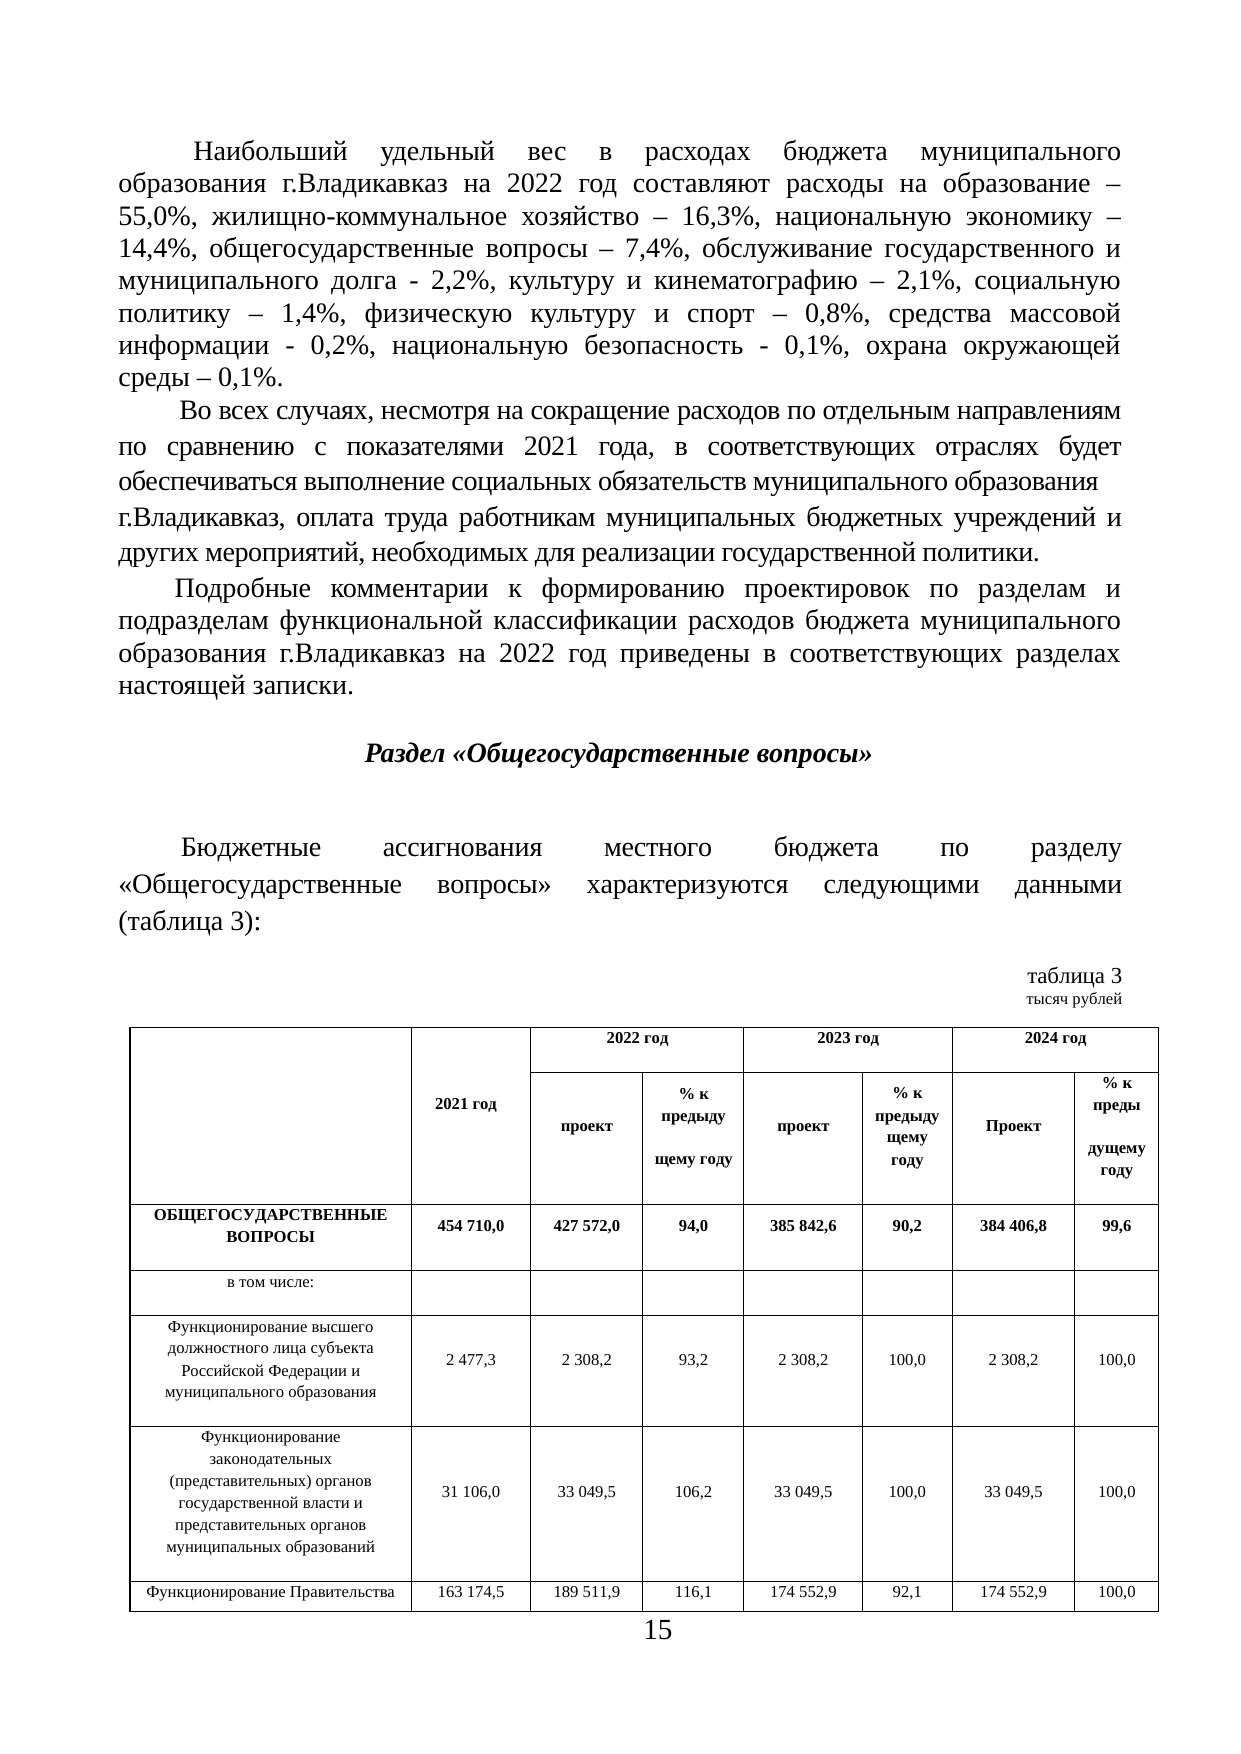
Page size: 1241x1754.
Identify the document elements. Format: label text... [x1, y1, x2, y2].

table_cell [1075, 1271, 1158, 1315]
table_header [131, 1028, 411, 1203]
table_header 2022 год [531, 1028, 743, 1072]
table_cell 100,0 [863, 1427, 952, 1581]
table_cell % к предыдущему году [863, 1073, 952, 1203]
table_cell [131, 1582, 411, 1611]
table_cell 92,1 [863, 1582, 952, 1611]
text Бюджетные ассигнования местного бюджета по разделу «Общегосударственные вопросы» характеризуются следующими данными (таблица 3): [118, 830, 1122, 937]
table_cell 33 049,5 [744, 1427, 862, 1581]
text Подробные комментарии к формированию проектировок по разделам и подразделам функциональной классификации расходов бюджета муниципального образования г.Владикавказ на 2022 год приведены в соответствующих разделах настоящей записки. [118, 571, 1122, 701]
table_cell 385 842,6 [744, 1205, 862, 1270]
table_cell Проект [953, 1073, 1074, 1203]
table_cell 116,1 [643, 1582, 743, 1611]
table_cell проект [744, 1073, 862, 1203]
table_cell 31 106,0 [412, 1427, 530, 1581]
table_cell 2 308,2 [953, 1316, 1074, 1426]
table_cell % к предыду щему году [643, 1073, 743, 1203]
table_cell ОБЩЕГОСУДАРСТВЕННЫЕ ВОПРОСЫ [131, 1205, 411, 1270]
table_header 2023 год [744, 1028, 952, 1072]
table_cell 454 710,0 [412, 1205, 530, 1270]
table_cell проект [531, 1073, 642, 1203]
table_cell 100,0 [1075, 1316, 1158, 1426]
table_cell 2 477,3 [412, 1316, 530, 1426]
text Во всех случаях, несмотря на сокращение расходов по отдельным направлениям по сравнению с показателями 2021 года, в соответствующих отраслях будет обеспечиваться выполнение социальных обязательств муниципального образования [118, 393, 1122, 497]
table_cell 94,0 [643, 1205, 743, 1270]
table_cell 174 552,9 [953, 1582, 1074, 1611]
table_header 2024 год [953, 1028, 1158, 1072]
table_cell [412, 1271, 530, 1315]
table_cell Функционирование законодательных (представительных) органов государственной власти и представительных органов муниципальных образований [131, 1427, 411, 1581]
table_cell [531, 1271, 642, 1315]
text г.Владикавказ, оплата труда работникам муниципальных бюджетных учреждений и других мероприятий, необходимых для реализации государственной политики. [118, 500, 1122, 568]
table_cell 100,0 [1075, 1427, 1158, 1581]
table_cell 2 308,2 [744, 1316, 862, 1426]
table_cell 427 572,0 [531, 1205, 642, 1270]
table_cell 33 049,5 [531, 1427, 642, 1581]
table_cell % к преды дущему году [1075, 1073, 1158, 1203]
table_cell 174 552,9 [744, 1582, 862, 1611]
table_cell 93,2 [643, 1316, 743, 1426]
table_cell 90,2 [863, 1205, 952, 1270]
table_cell 106,2 [643, 1427, 743, 1581]
text Наибольший удельный вес в расходах бюджета муниципального образования г.Владикавказ на 2022 год составляют расходы на образование – 55,0%, жилищно-коммунальное хозяйство – 16,3%, национальную экономику – 14,4%, общегосударственные вопросы – 7,4%, обслуживание государственного и муниципального долга - 2,2%, культуру и кинематографию – 2,1%, социальную политику – 1,4%, физическую культуру и спорт – 0,8%, средства массовой информации - 0,2%, национальную безопасность - 0,1%, охрана окружающей среды – 0,1%. [118, 134, 1122, 393]
table_cell Функционирование высшего должностного лица субъекта Российской Федерации и муниципального образования [131, 1316, 411, 1426]
table_cell [953, 1271, 1074, 1315]
table_cell [863, 1271, 952, 1315]
table_cell в том числе: [131, 1271, 411, 1315]
table_cell 99,6 [1075, 1205, 1158, 1270]
text таблица 3 [118, 962, 1122, 989]
table_cell 384 406,8 [953, 1205, 1074, 1270]
table_cell 100,0 [1075, 1582, 1158, 1611]
table_cell 163 174,5 [412, 1582, 530, 1611]
table_cell 2 308,2 [531, 1316, 642, 1426]
table_cell [643, 1271, 743, 1315]
table_cell [744, 1271, 862, 1315]
text тысяч рублей [118, 989, 1122, 1008]
table_cell 189 511,9 [531, 1582, 642, 1611]
text Раздел «Общегосударственные вопросы» [118, 736, 1122, 769]
table_cell 100,0 [863, 1316, 952, 1426]
table_header 2021 год [412, 1028, 530, 1203]
table_cell 33 049,5 [953, 1427, 1074, 1581]
